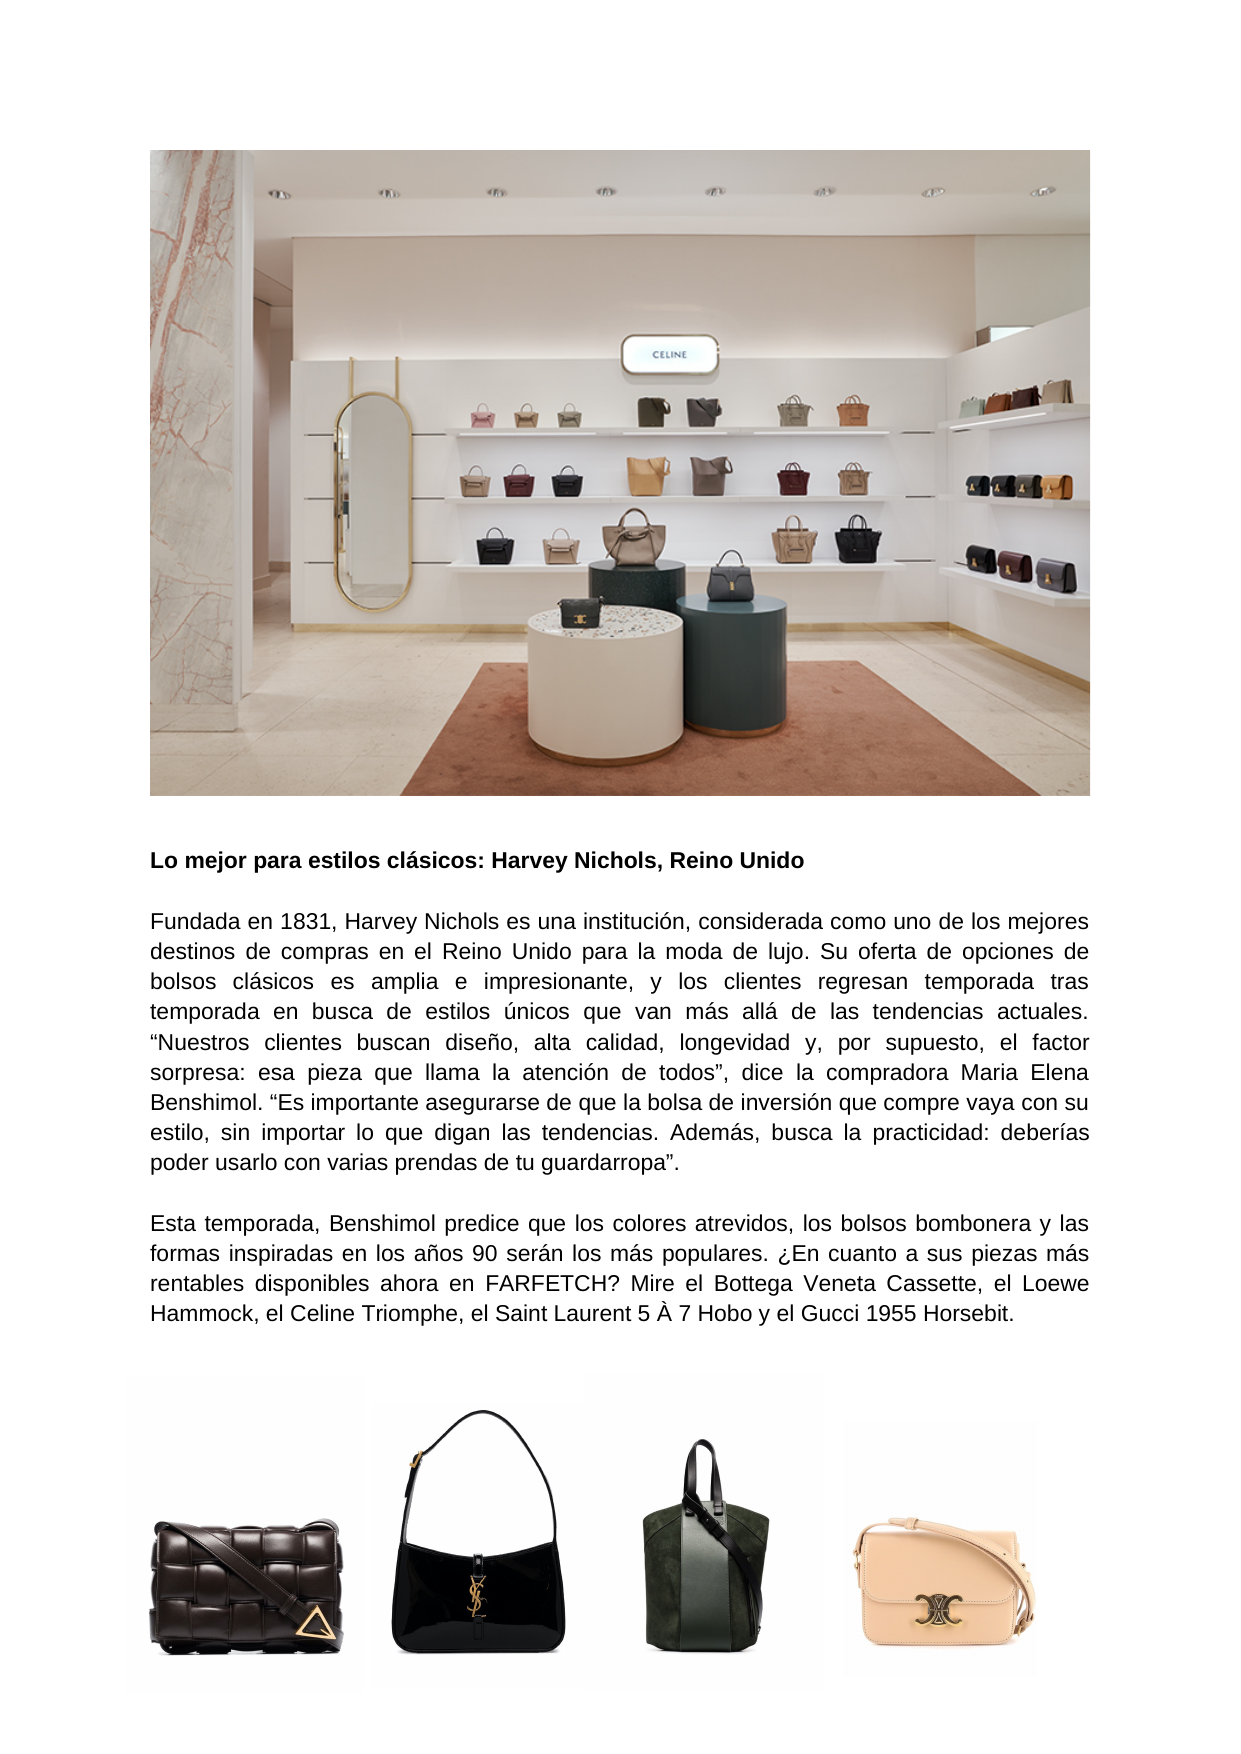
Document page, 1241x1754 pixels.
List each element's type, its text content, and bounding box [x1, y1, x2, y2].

picture [843, 1422, 1037, 1677]
text Lo mejor para estilos clásicos: Harvey Nichols, Reino Unido [150, 847, 1090, 873]
text Esta temporada, Benshimol predice que los colores atrevidos, los bolsos bombonera y las formas inspiradas en los años 90 serán los más populares. ¿En cuanto a sus piezas más rentables disponibles ahora en FARFETCH? Mire el Bottega Veneta Cassette, el Loewe Hammock, el Celine Triomphe, el Saint Laurent 5 À 7 Hobo y el Gucci 1955 Horsebit. [150, 1210, 1090, 1327]
picture [125, 1375, 364, 1693]
picture [371, 1374, 824, 1691]
picture [150, 150, 1091, 796]
text Fundada en 1831, Harvey Nichols es una institución, considerada como uno de los mejores destinos de compras en el Reino Unido para la moda de lujo. Su oferta de opciones de bolsos clásicos es amplia e impresionante, y los clientes regresan temporada tras temporada en busca de estilos únicos que van más allá de las tendencias actuales. “Nuestros clientes buscan diseño, alta calidad, longevidad y, por supuesto, el factor sorpresa: esa pieza que llama la atención de todos”, dice la compradora Maria Elena Benshimol. “Es importante asegurarse de que la bolsa de inversión que compre vaya con su estilo, sin importar lo que digan las tendencias. Además, busca la practicidad: deberías poder usarlo con varias prendas de tu guardarropa”. [150, 908, 1090, 1176]
